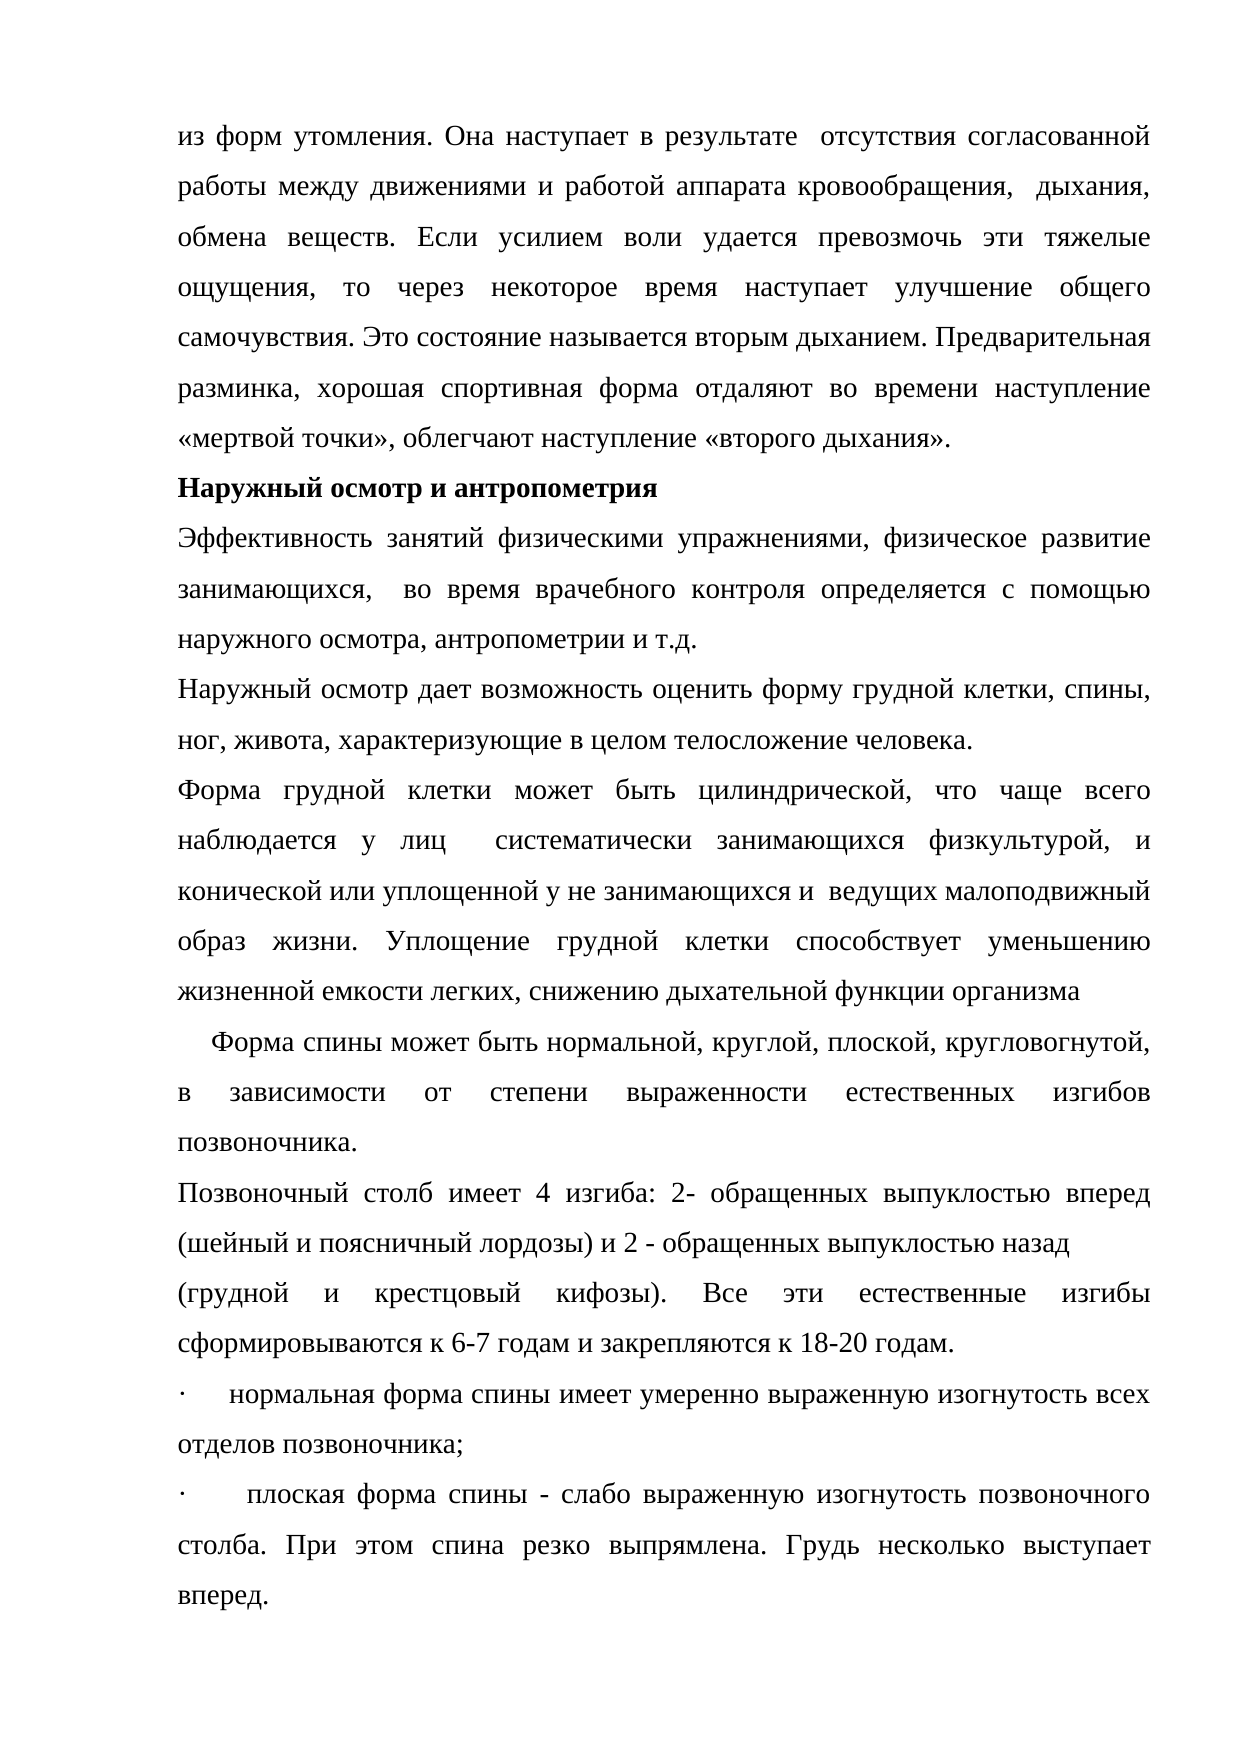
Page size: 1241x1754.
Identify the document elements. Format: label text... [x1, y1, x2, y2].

text Форма спины может быть нормальной, круглой, плоской, кругловогнутой, в зависимости от степени выраженности естественных изгибов позвоночника. [177, 1024, 1152, 1158]
text Наружный осмотр и антропометрия [177, 470, 1152, 504]
text · нормальная форма спины имеет умеренно выраженную изогнутость всех отделов позвоночника; [177, 1376, 1152, 1460]
text Наружный осмотр дает возможность оценить форму грудной клетки, спины, ног, живота, характеризующие в целом телосложение человека. [177, 672, 1152, 755]
text Форма грудной клетки может быть цилиндрической, что чаще всего наблюдается у лиц систематически занимающихся физкультурой, и конической или уплощенной у не занимающихся и ведущих малоподвижный образ жизни. Уплощение грудной клетки способствует уменьшению жизненной емкости легких, снижению дыхательной функции организма [177, 772, 1152, 1007]
text · плоская форма спины - слабо выраженную изогнутость позвоночного столба. При этом спина резко выпрямлена. Грудь несколько выступает вперед. [177, 1477, 1152, 1611]
text Позвоночный столб имеет 4 изгиба: 2- обращенных выпуклостью вперед (шейный и поясничный лордозы) и 2 - обращенных выпуклостью назад [177, 1175, 1152, 1258]
text (грудной и крестцовый кифозы). Все эти естественные изгибы сформировываются к 6-7 годам и закрепляются к 18-20 годам. [177, 1275, 1152, 1359]
text Эффективность занятий физическими упражнениями, физическое развитие занимающихся, во время врачебного контроля определяется с помощью наружного осмотра, антропометрии и т.д. [177, 521, 1152, 655]
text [177, 118, 1152, 453]
